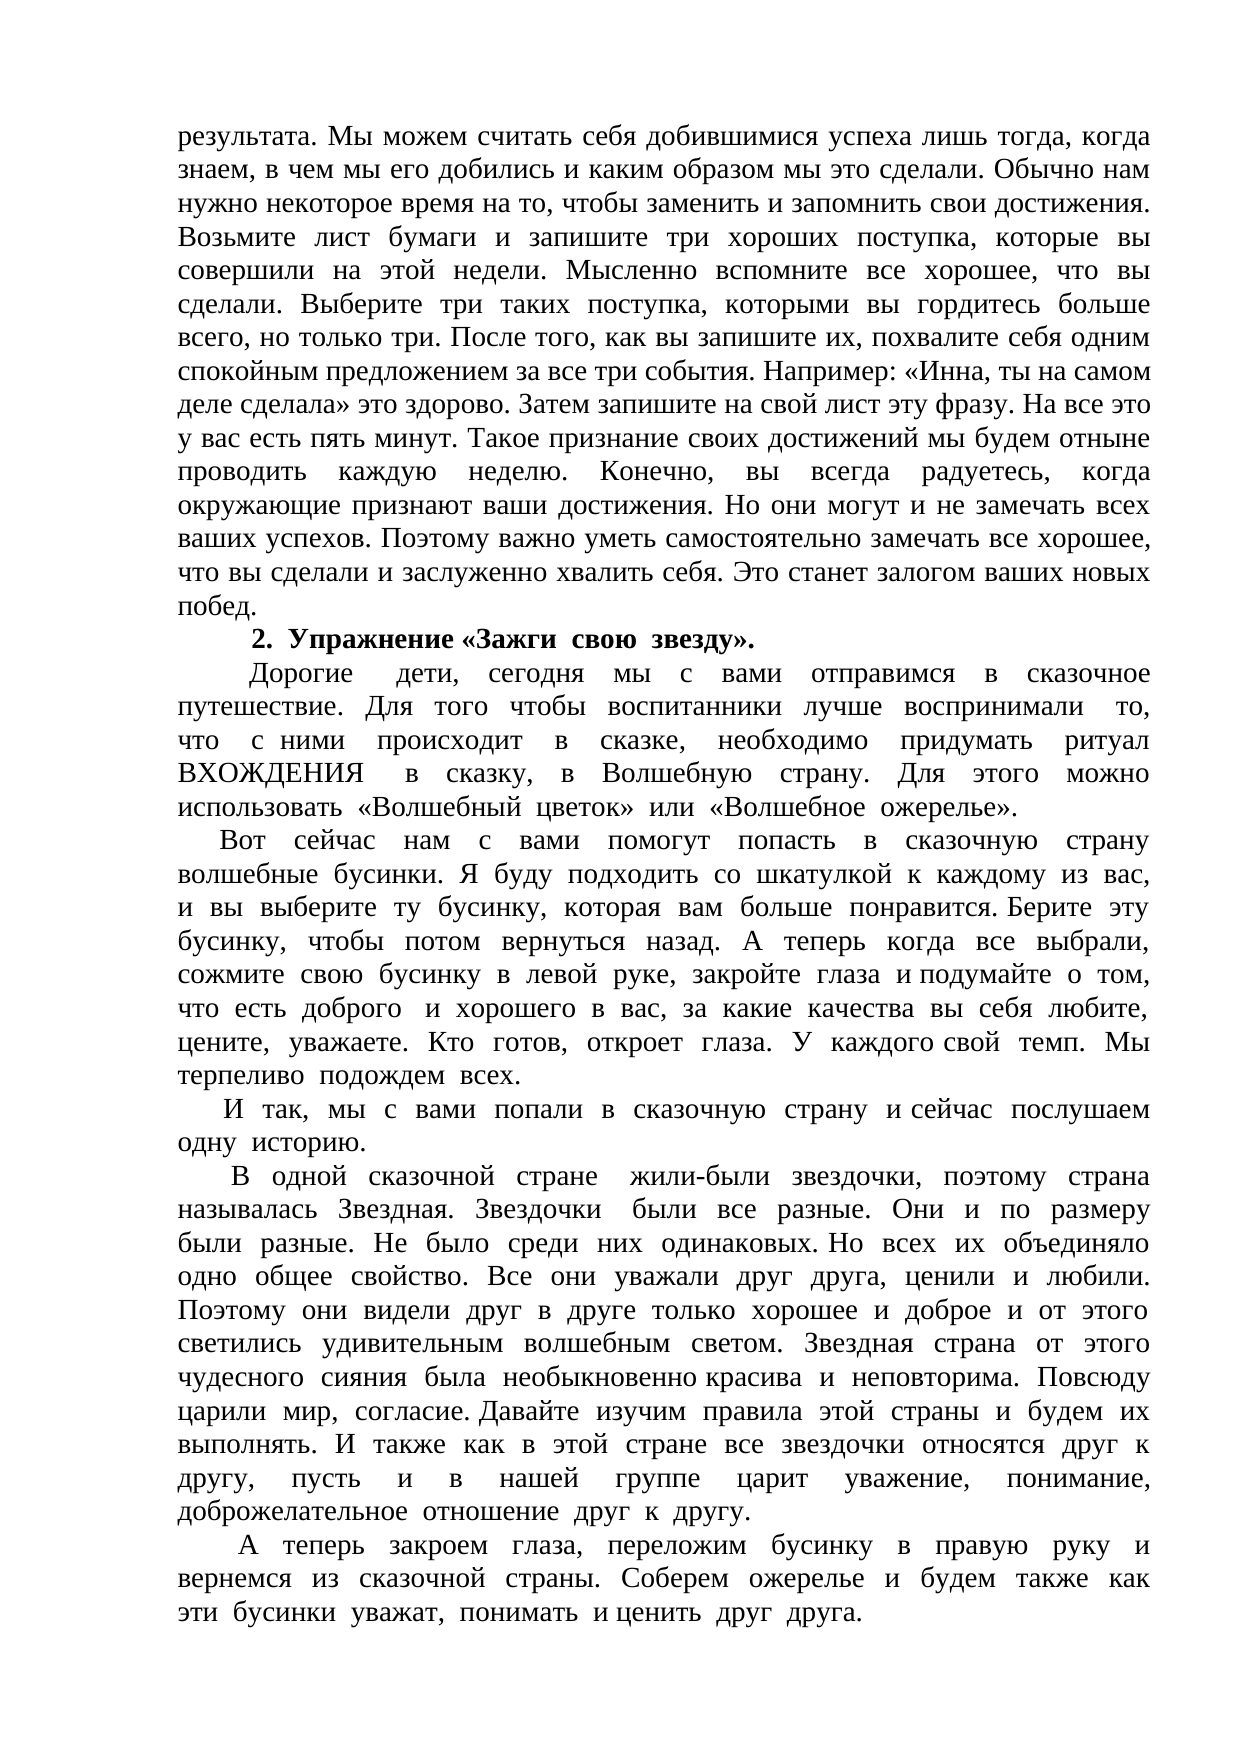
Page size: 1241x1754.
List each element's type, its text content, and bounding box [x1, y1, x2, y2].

text Дорогие дети, сегодня мы с вами отправимся в сказочное путешествие. Для того чтобы воспитанники лучше воспринимали то, что с ними происходит в сказке, необходимо придумать ритуал ВХОЖДЕНИЯ в сказку, в Волшебную страну. Для этого можно использовать «Волшебный цветок» или «Волшебное ожерелье». [177, 655, 1152, 822]
text И так, мы с вами попали в сказочную страну и сейчас послушаем одну историю. [177, 1091, 1152, 1158]
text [177, 118, 1152, 621]
text А теперь закроем глаза, переложим бусинку в правую руку и вернемся из сказочной страны. Соберем ожерелье и будем также как эти бусинки уважат, понимать и ценить друг друга. [177, 1527, 1152, 1627]
text В одной сказочной стране жили-были звездочки, поэтому страна называлась Звездная. Звездочки были все разные. Они и по размеру были разные. Не было среди них одинаковых. Но всех их объединяло одно общее свойство. Все они уважали друг друга, ценили и любили. Поэтому они видели друг в друге только хорошее и доброе и от этого светились удивительным волшебным светом. Звездная страна от этого чудесного сияния была необыкновенно красива и неповторима. Повсюду царили мир, согласие. Давайте изучим правила этой страны и будем их выполнять. И также как в этой стране все звездочки относятся друг к другу, пусть и в нашей группе царит уважение, понимание, доброжелательное отношение друг к другу. [177, 1158, 1152, 1527]
text 2. Упражнение «Зажги свою звезду». [177, 621, 1152, 655]
text Вот сейчас нам с вами помогут попасть в сказочную страну волшебные бусинки. Я буду подходить со шкатулкой к каждому из вас, и вы выберите ту бусинку, которая вам больше понравится. Берите эту бусинку, чтобы потом вернуться назад. А теперь когда все выбрали, сожмите свою бусинку в левой руке, закройте глаза и подумайте о том, что есть доброго и хорошего в вас, за какие качества вы себя любите, цените, уважаете. Кто готов, откроет глаза. У каждого свой темп. Мы терпеливо подождем всех. [177, 822, 1152, 1091]
